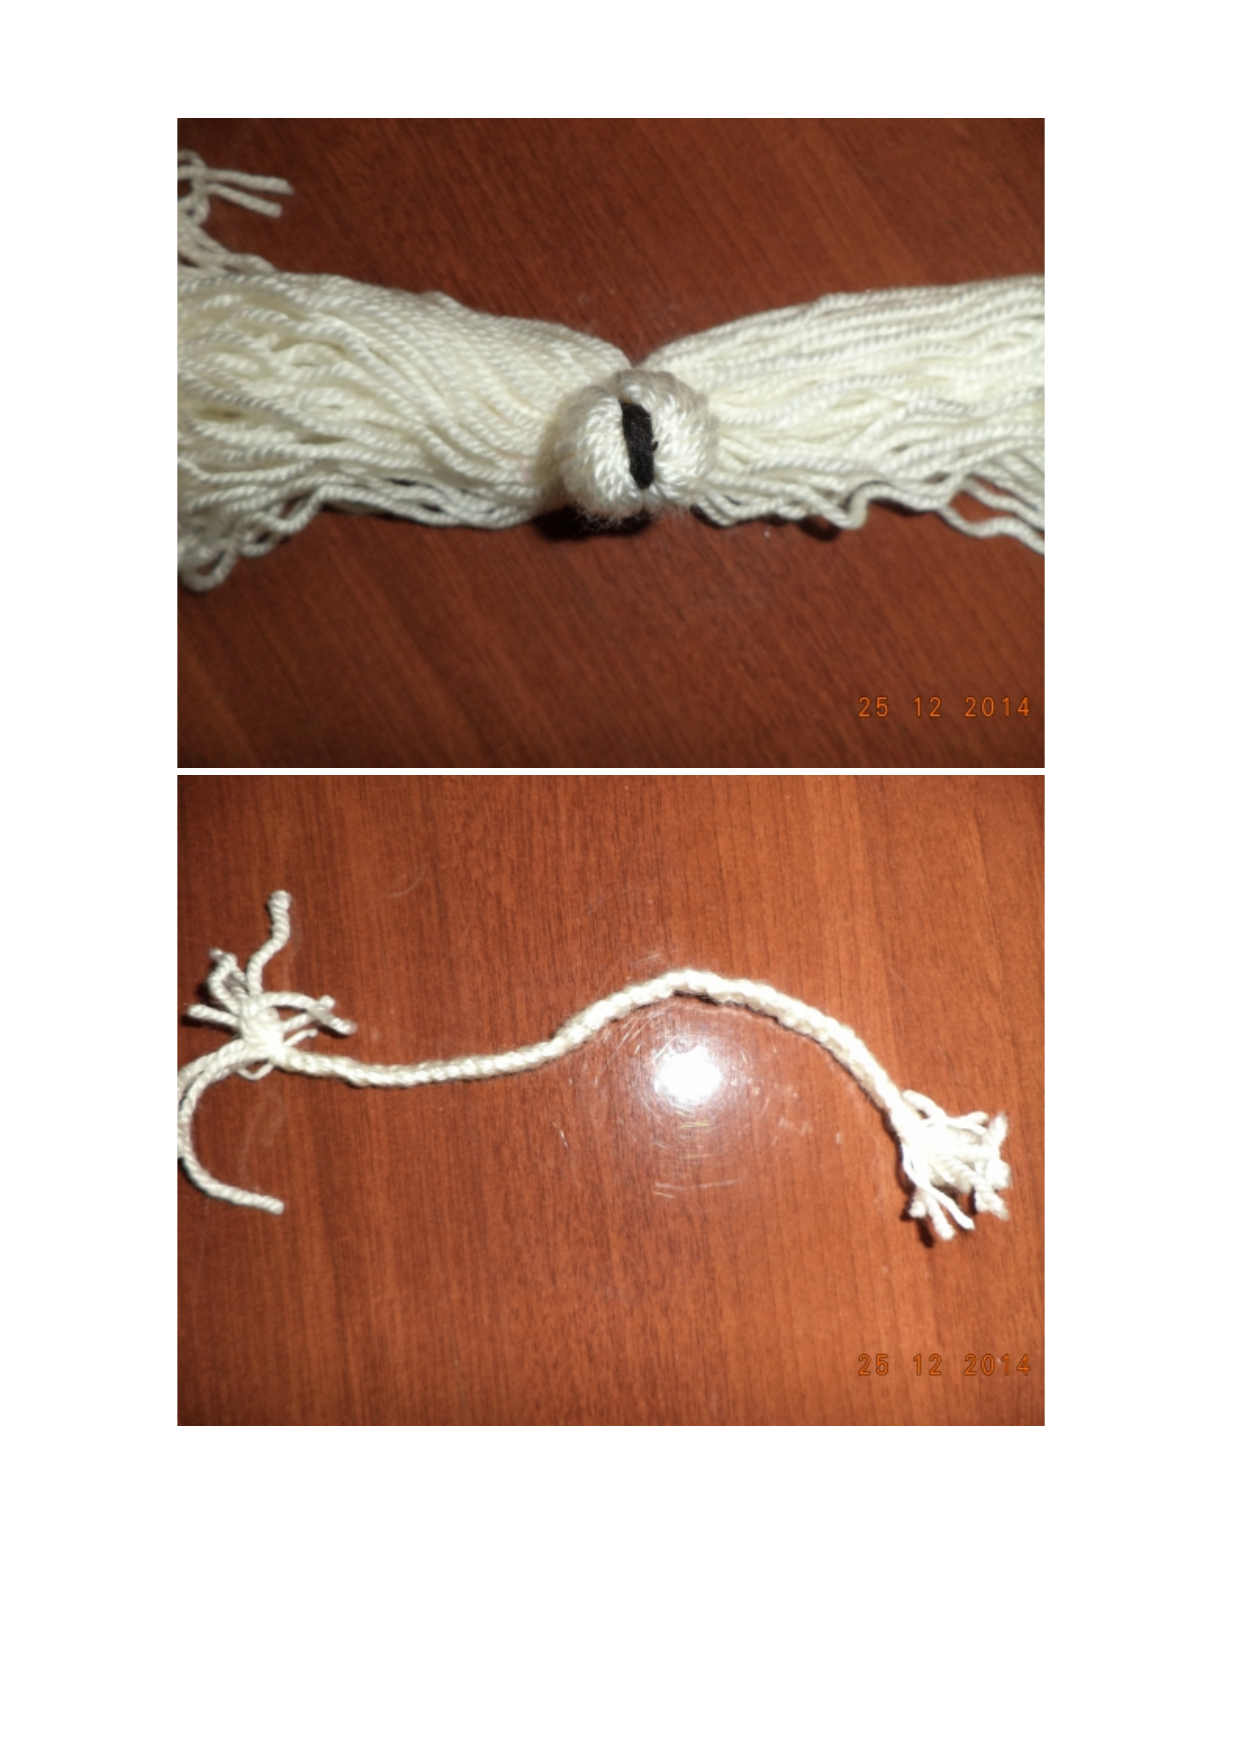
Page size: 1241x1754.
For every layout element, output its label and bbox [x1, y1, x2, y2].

picture [177, 775, 1045, 1426]
picture [177, 118, 1045, 768]
